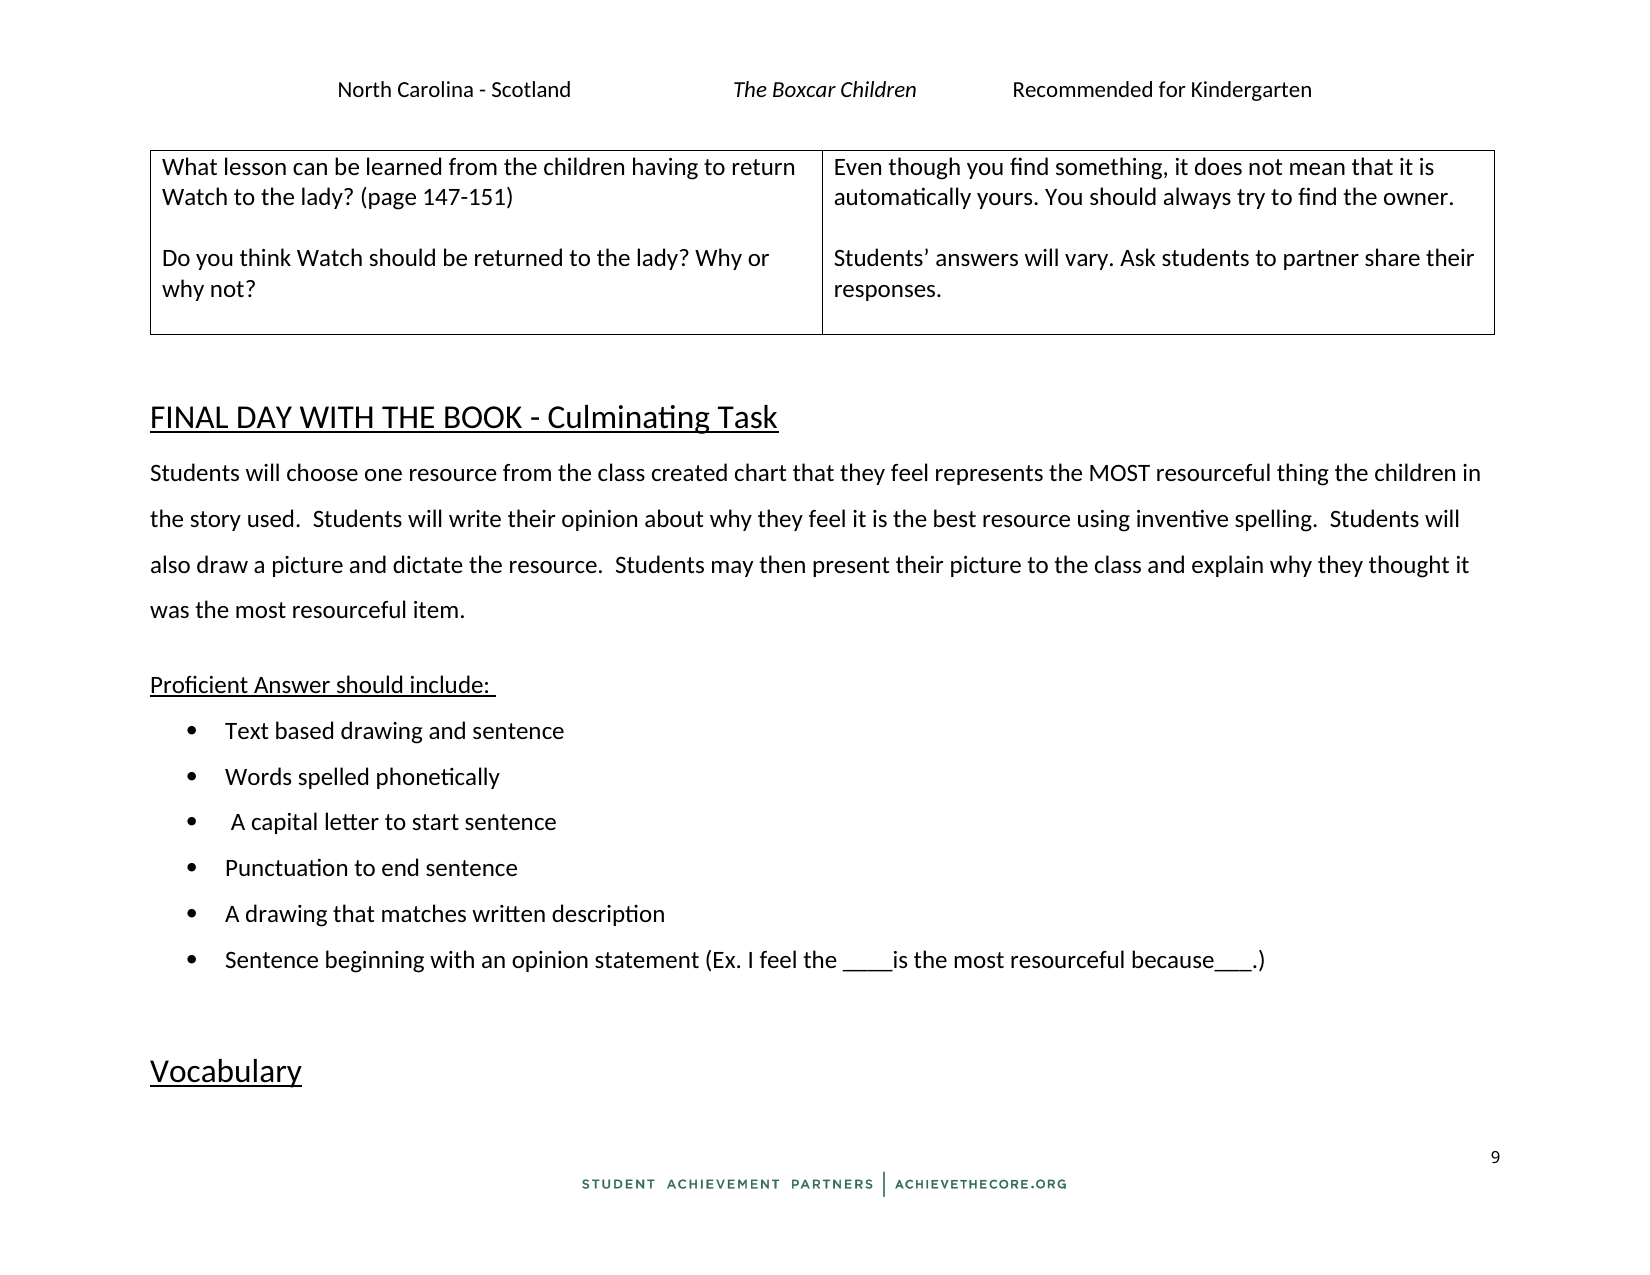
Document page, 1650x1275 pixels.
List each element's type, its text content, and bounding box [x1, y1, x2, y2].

text Vocabulary [150, 1051, 1500, 1091]
list A drawing that matches written description [187, 898, 1500, 928]
text Proficient Answer should include: [150, 669, 1500, 700]
picture [571, 1168, 1079, 1200]
list Punctuation to end sentence [187, 852, 1500, 883]
list Text based drawing and sentence [187, 715, 1500, 746]
list Sentence beginning with an opinion statement (Ex. I feel the ____is the most resourceful because___.) [187, 944, 1500, 974]
text Students will choose one resource from the class created chart that they feel represents the MOST resourceful thing the children in the story used. Students will write their opinion about why they feel it is the best resource using inventive spelling. Students will also draw a picture and dictate the resource. Students may then present their picture to the class and explain why they thought it was the most resourceful item. [150, 457, 1500, 625]
list Words spelled phonetically [187, 761, 1500, 791]
text FINAL DAY WITH THE BOOK - Culminating Task [150, 396, 1500, 437]
list A capital letter to start sentence [187, 807, 1500, 837]
